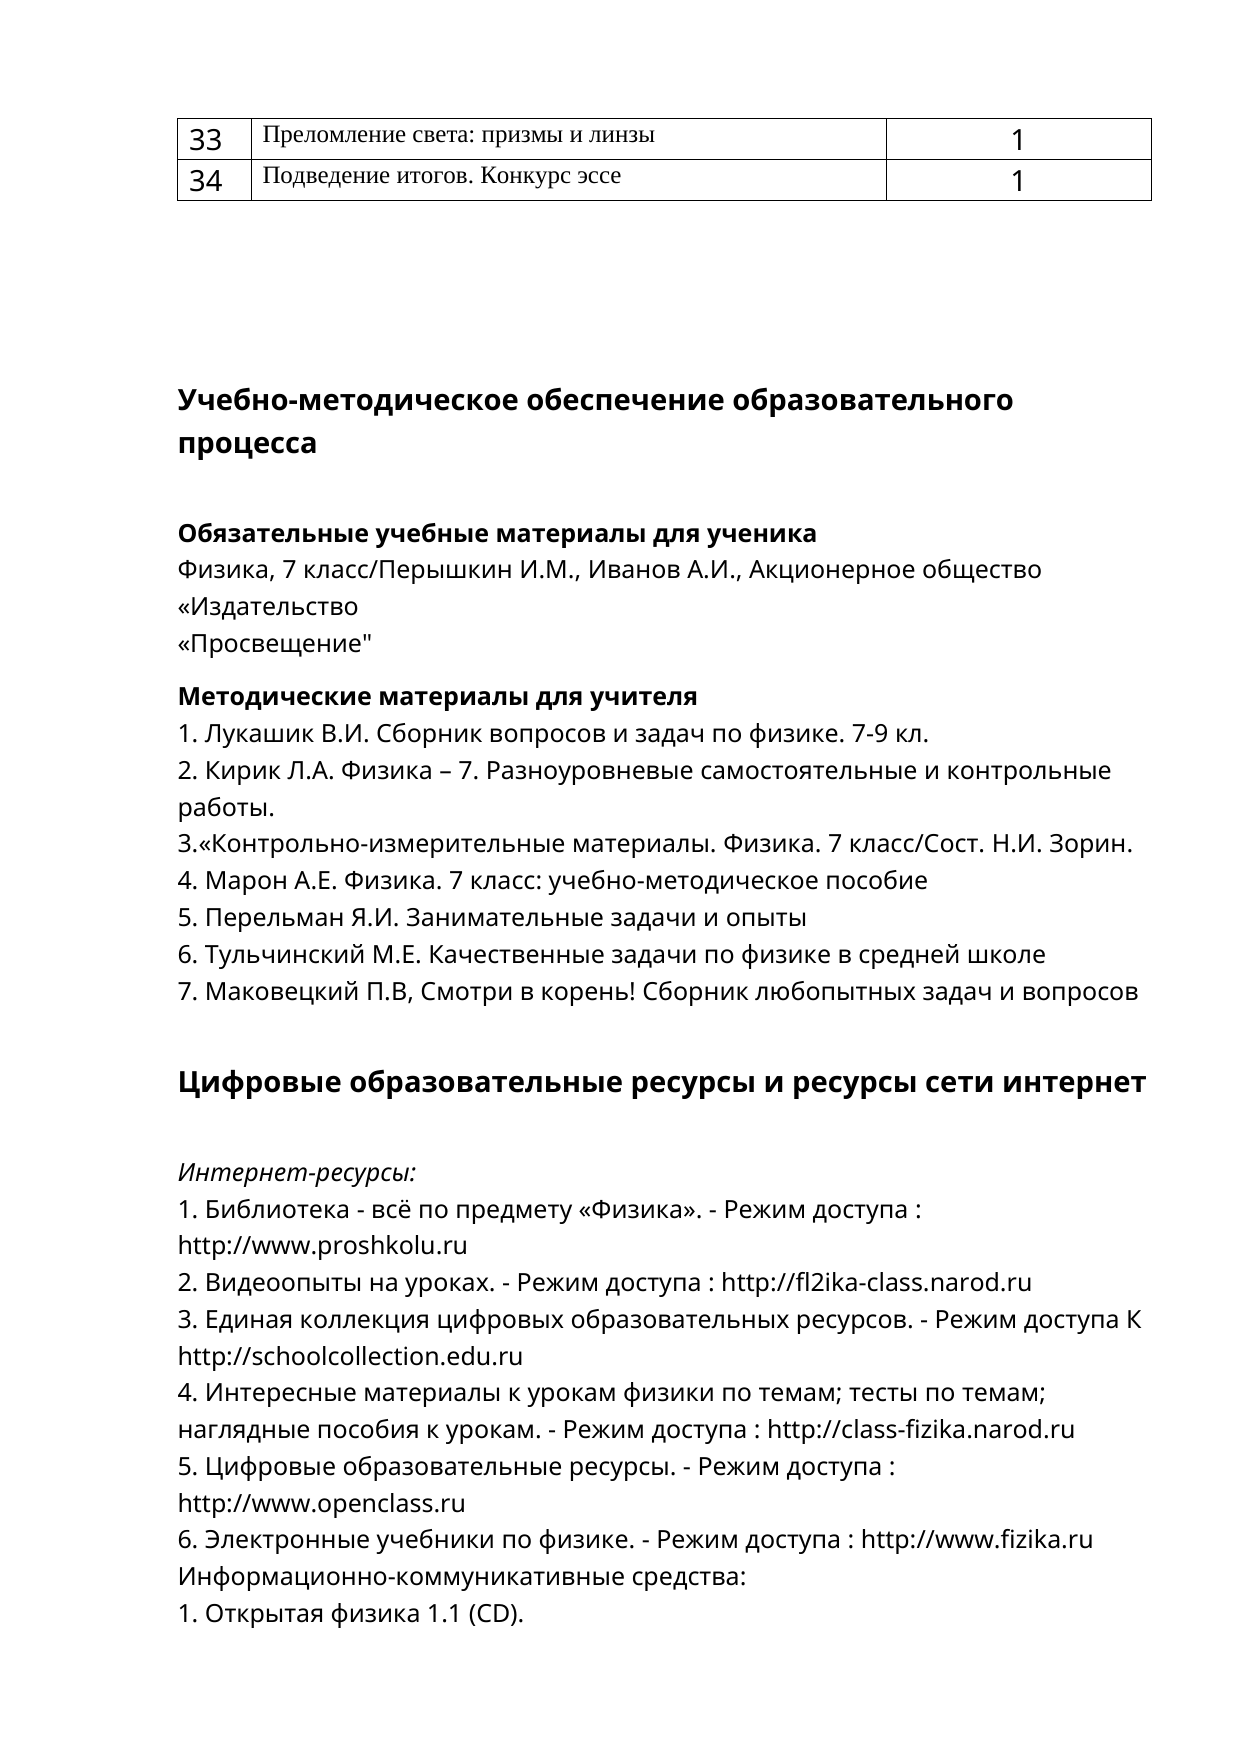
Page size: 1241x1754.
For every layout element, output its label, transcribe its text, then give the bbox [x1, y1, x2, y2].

table_cell 1 [887, 160, 1151, 199]
table_cell 33 [178, 119, 251, 159]
text Цифровые образовательные ресурсы и ресурсы сети интернет [177, 1027, 1152, 1101]
text Методические материалы для учителя 1. Лукашик В.И. Сборник вопросов и задач по физике. 7-9 кл. 2. Кирик Л.А. Физика – 7. Разноуровневые самостоятельные и контрольные работы. 3.«Контрольно-измерительные материалы. Физика. 7 класс/Сост. Н.И. Зорин. 4. Марон А.Е. Физика. 7 класс: учебно-методическое пособие 5. Перельман Я.И. Занимательные задачи и опыты 6. Тульчинский М.Е. Качественные задачи по физике в средней школе 7. Маковецкий П.В, Смотри в корень! Сборник любопытных задач и вопросов [177, 679, 1152, 1007]
table_cell Преломление света: призмы и линзы [252, 119, 886, 159]
text Учебно-методическое обеспечение образовательного процесса [177, 379, 1152, 462]
table_cell 34 [178, 160, 251, 199]
table_cell Подведение итогов. Конкурс эссе [252, 160, 886, 199]
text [177, 1121, 1152, 1630]
text Обязательные учебные материалы для ученика Физика, 7 класс/Перышкин И.М., Иванов А.И., Акционерное общество «Издательство «Просвещение" [177, 481, 1152, 660]
table_cell 1 [887, 119, 1151, 159]
